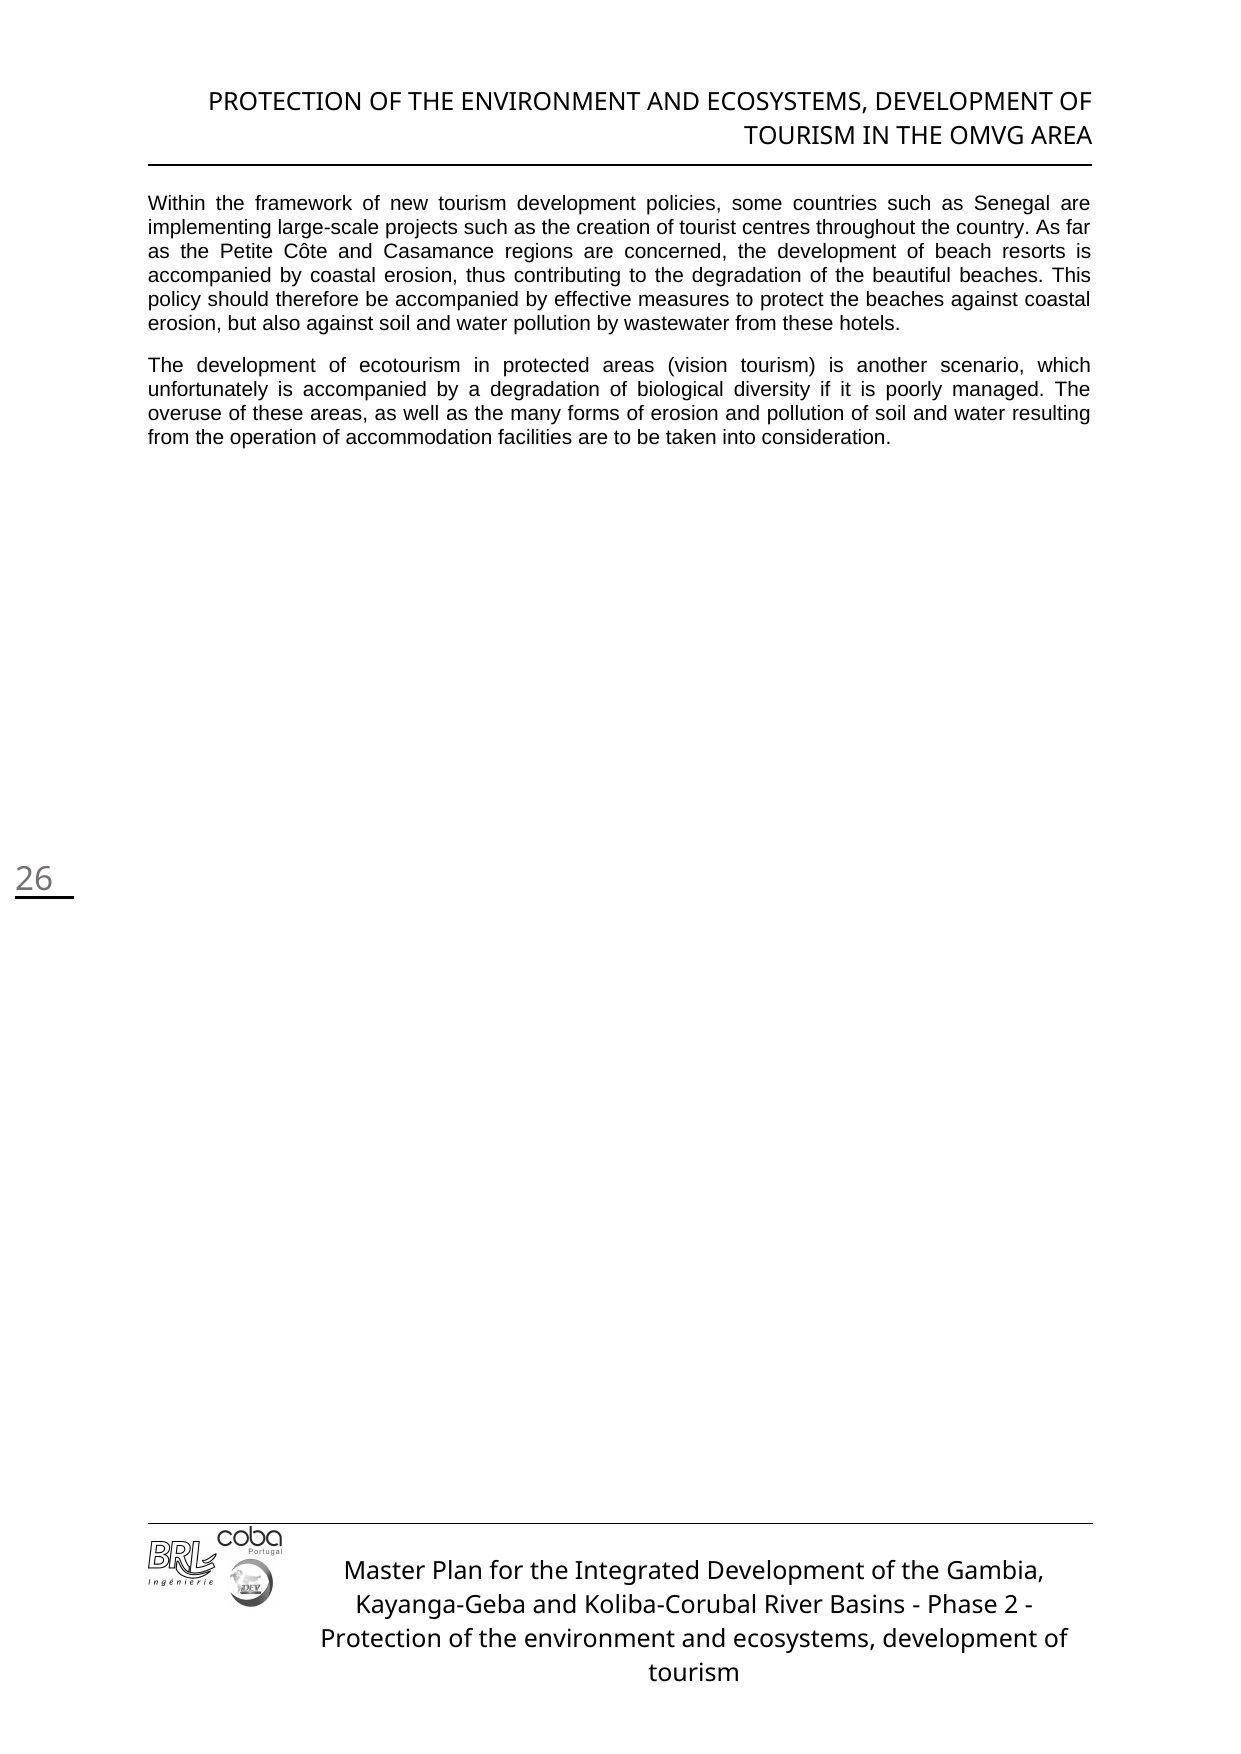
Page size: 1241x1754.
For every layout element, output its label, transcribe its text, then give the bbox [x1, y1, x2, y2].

text Within the framework of new tourism development policies, some countries such as Senegal are implementing large-scale projects such as the creation of tourist centres throughout the country. As far as the Petite Côte and Casamance regions are concerned, the development of beach resorts is accompanied by coastal erosion, thus contributing to the degradation of the beautiful beaches. This policy should therefore be accompanied by effective measures to protect the beaches against coastal erosion, but also against soil and water pollution by wastewater from these hotels. [148, 191, 1092, 334]
text The development of ecotourism in protected areas (vision tourism) is another scenario, which unfortunately is accompanied by a degradation of biological diversity if it is poorly managed. The overuse of these areas, as well as the many forms of erosion and pollution of soil and water resulting from the operation of accommodation facilities are to be taken into consideration. [148, 353, 1092, 449]
picture [147, 1525, 282, 1586]
